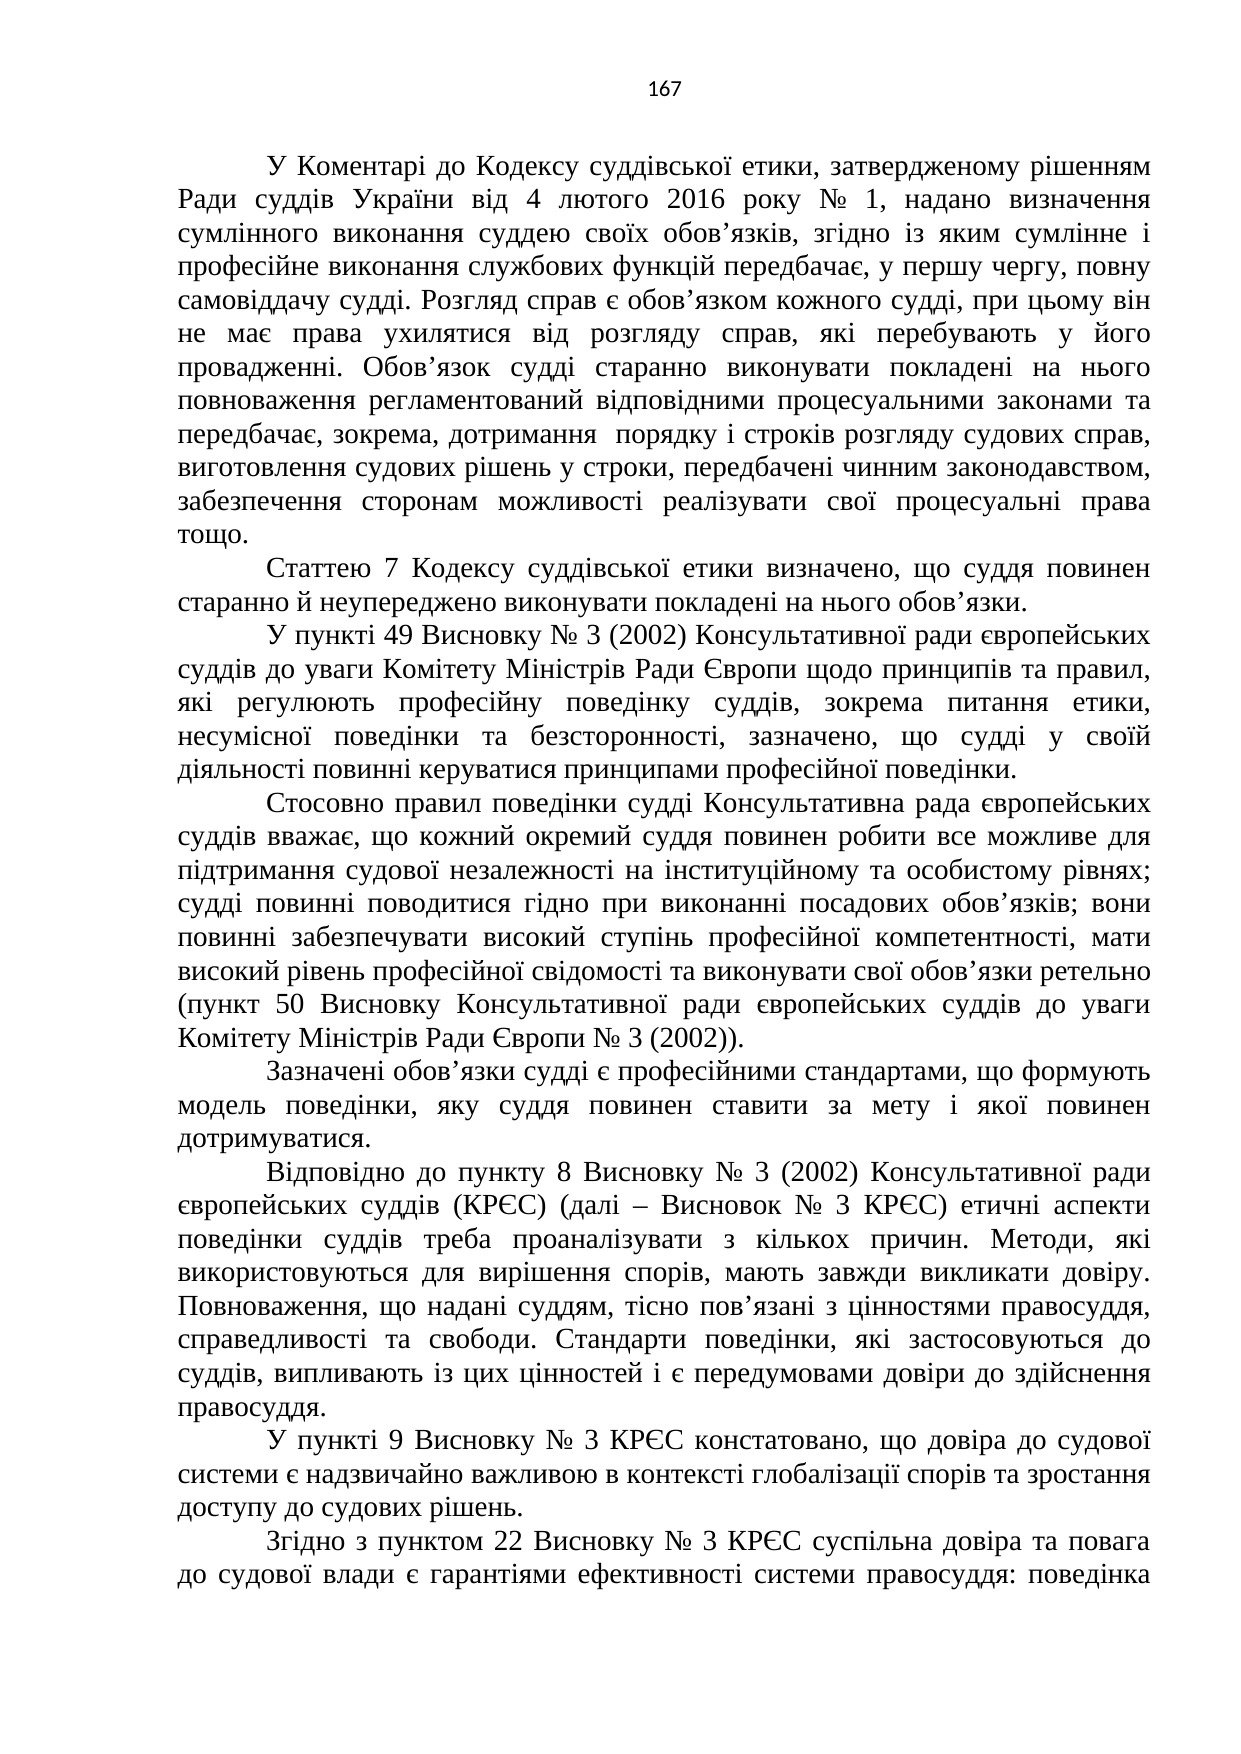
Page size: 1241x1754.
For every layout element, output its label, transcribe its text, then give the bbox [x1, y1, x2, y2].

text Зазначені обов’язки судді є професійними стандартами, що формують модель поведінки, яку суддя повинен ставити за мету і якої повинен дотримуватися. [177, 1053, 1152, 1154]
text Стосовно правил поведінки судді Консультативна рада європейських суддів вважає, що кожний окремий суддя повинен робити все можливе для підтримання судової незалежності на інституційному та особистому рівнях; судді повинні поводитися гідно при виконанні посадових обов’язків; вони повинні забезпечувати високий ступінь професійної компетентності, мати високий рівень професійної свідомості та виконувати свої обов’язки ретельно (пункт 50 Висновку Консультативної ради європейських суддів до уваги Комітету Міністрів Ради Європи № 3 (2002)). [177, 785, 1152, 1053]
text У пункті 49 Висновку № 3 (2002) Консультативної ради європейських суддів до уваги Комітету Міністрів Ради Європи щодо принципів та правил, які регулюють професійну поведінку суддів, зокрема питання етики, несумісної поведінки та безсторонності, зазначено, що судді у своїй діяльності повинні керуватися принципами професійної поведінки. [177, 617, 1152, 785]
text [177, 1523, 1152, 1590]
text Статтею 7 Кодексу суддівської етики визначено, що суддя повинен старанно й неупереджено виконувати покладені на нього обов’язки. [177, 550, 1152, 617]
text У пункті 9 Висновку № 3 КРЄС констатовано, що довіра до судової системи є надзвичайно важливою в контексті глобалізації спорів та зростання доступу до судових рішень. [177, 1422, 1152, 1523]
text Відповідно до пункту 8 Висновку № 3 (2002) Консультативної ради європейських суддів (КРЄС) (далі – Висновок № 3 КРЄС) етичні аспекти поведінки суддів треба проаналізувати з кількох причин. Методи, які використовуються для вирішення спорів, мають завжди викликати довіру. Повноваження, що надані суддям, тісно пов’язані з цінностями правосуддя, справедливості та свободи. Стандарти поведінки, які застосовуються до суддів, випливають із цих цінностей і є передумовами довіри до здійснення правосуддя. [177, 1154, 1152, 1422]
text У Коментарі до Кодексу суддівської етики, затвердженому рішенням Ради суддів України від 4 лютого 2016 року № 1, надано визначення сумлінного виконання суддею своїх обов’язків, згідно із яким сумлінне і професійне виконання службових функцій передбачає, у першу чергу, повну самовіддачу судді. Розгляд справ є обов’язком кожного судді, при цьому він не має права ухилятися від розгляду справ, які перебувають у його провадженні. Обов’язок судді старанно виконувати покладені на нього повноваження регламентований відповідними процесуальними законами та передбачає, зокрема, дотримання порядку і строків розгляду судових справ, виготовлення судових рішень у строки, передбачені чинним законодавством, забезпечення сторонам можливості реалізувати свої процесуальні права тощо. [177, 148, 1152, 550]
